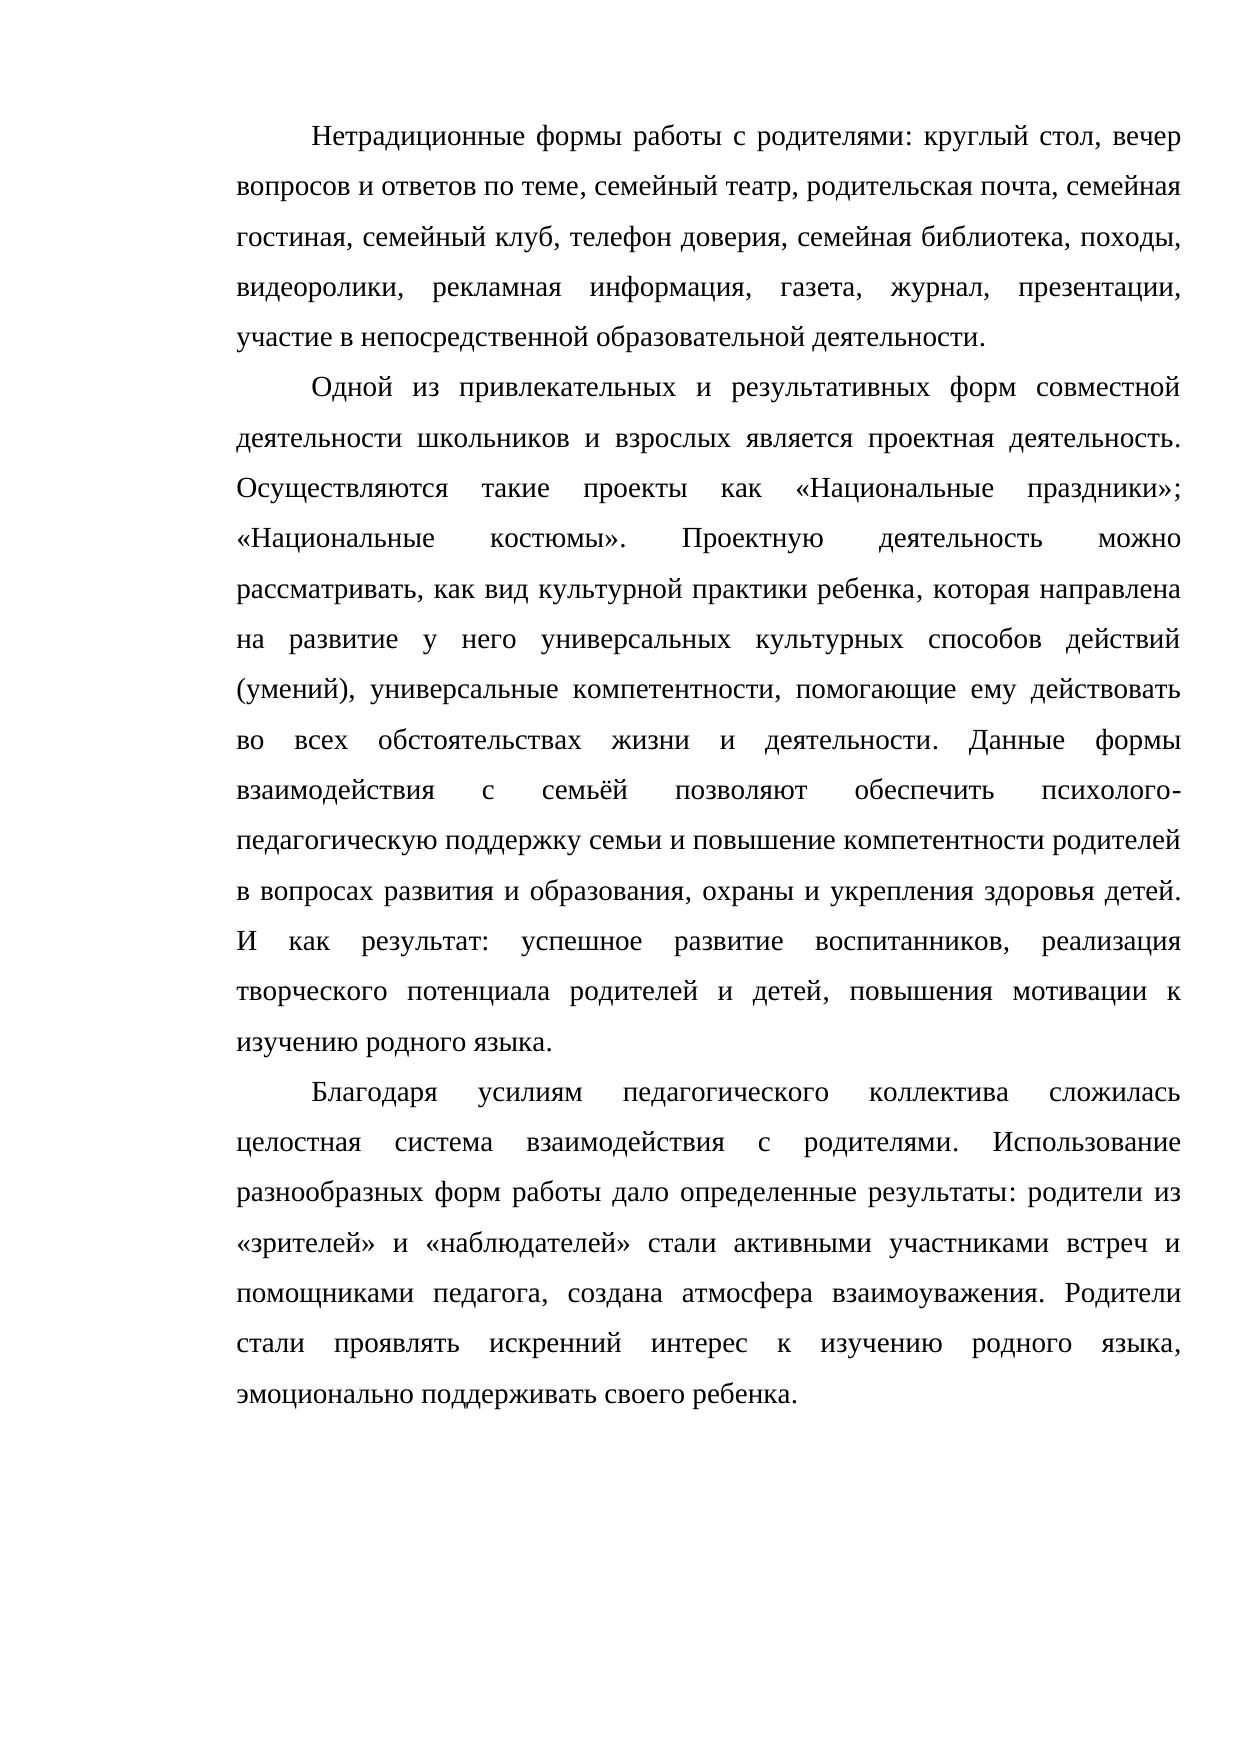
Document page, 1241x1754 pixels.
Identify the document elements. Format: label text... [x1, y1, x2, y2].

text Благодаря усилиям педагогического коллектива сложилась целостная система взаимодействия с родителями. Использование разнообразных форм работы дало определенные результаты: родители из «зрителей» и «наблюдателей» стали активными участниками встреч и помощниками педагога, создана атмосфера взаимоуважения. Родители стали проявлять искренний интерес к изучению родного языка, эмоционально поддерживать своего ребенка. [236, 1074, 1181, 1409]
text Одной из привлекательных и результативных форм совместной деятельности школьников и взрослых является проектная деятельность. Осуществляются такие проекты как «Национальные праздники»; «Национальные костюмы». Проектную деятельность можно рассматривать, как вид культурной практики ребенка, которая направлена на развитие у него универсальных культурных способов действий (умений), универсальные компетентности, помогающие ему действовать во всех обстоятельствах жизни и деятельности. Данные формы взаимодействия с семьёй позволяют обеспечить психолого-педагогическую поддержку семьи и повышение компетентности родителей в вопросах развития и образования, охраны и укрепления здоровья детей. И как результат: успешное развитие воспитанников, реализация творческого потенциала родителей и детей, повышения мотивации к изучению родного языка. [236, 369, 1181, 1057]
text Нетрадиционные формы работы с родителями: круглый стол, вечер вопросов и ответов по теме, семейный театр, родительская почта, семейная гостиная, семейный клуб, телефон доверия, семейная библиотека, походы, видеоролики, рекламная информация, газета, журнал, презентации, участие в непосредственной образовательной деятельности. [236, 118, 1181, 353]
